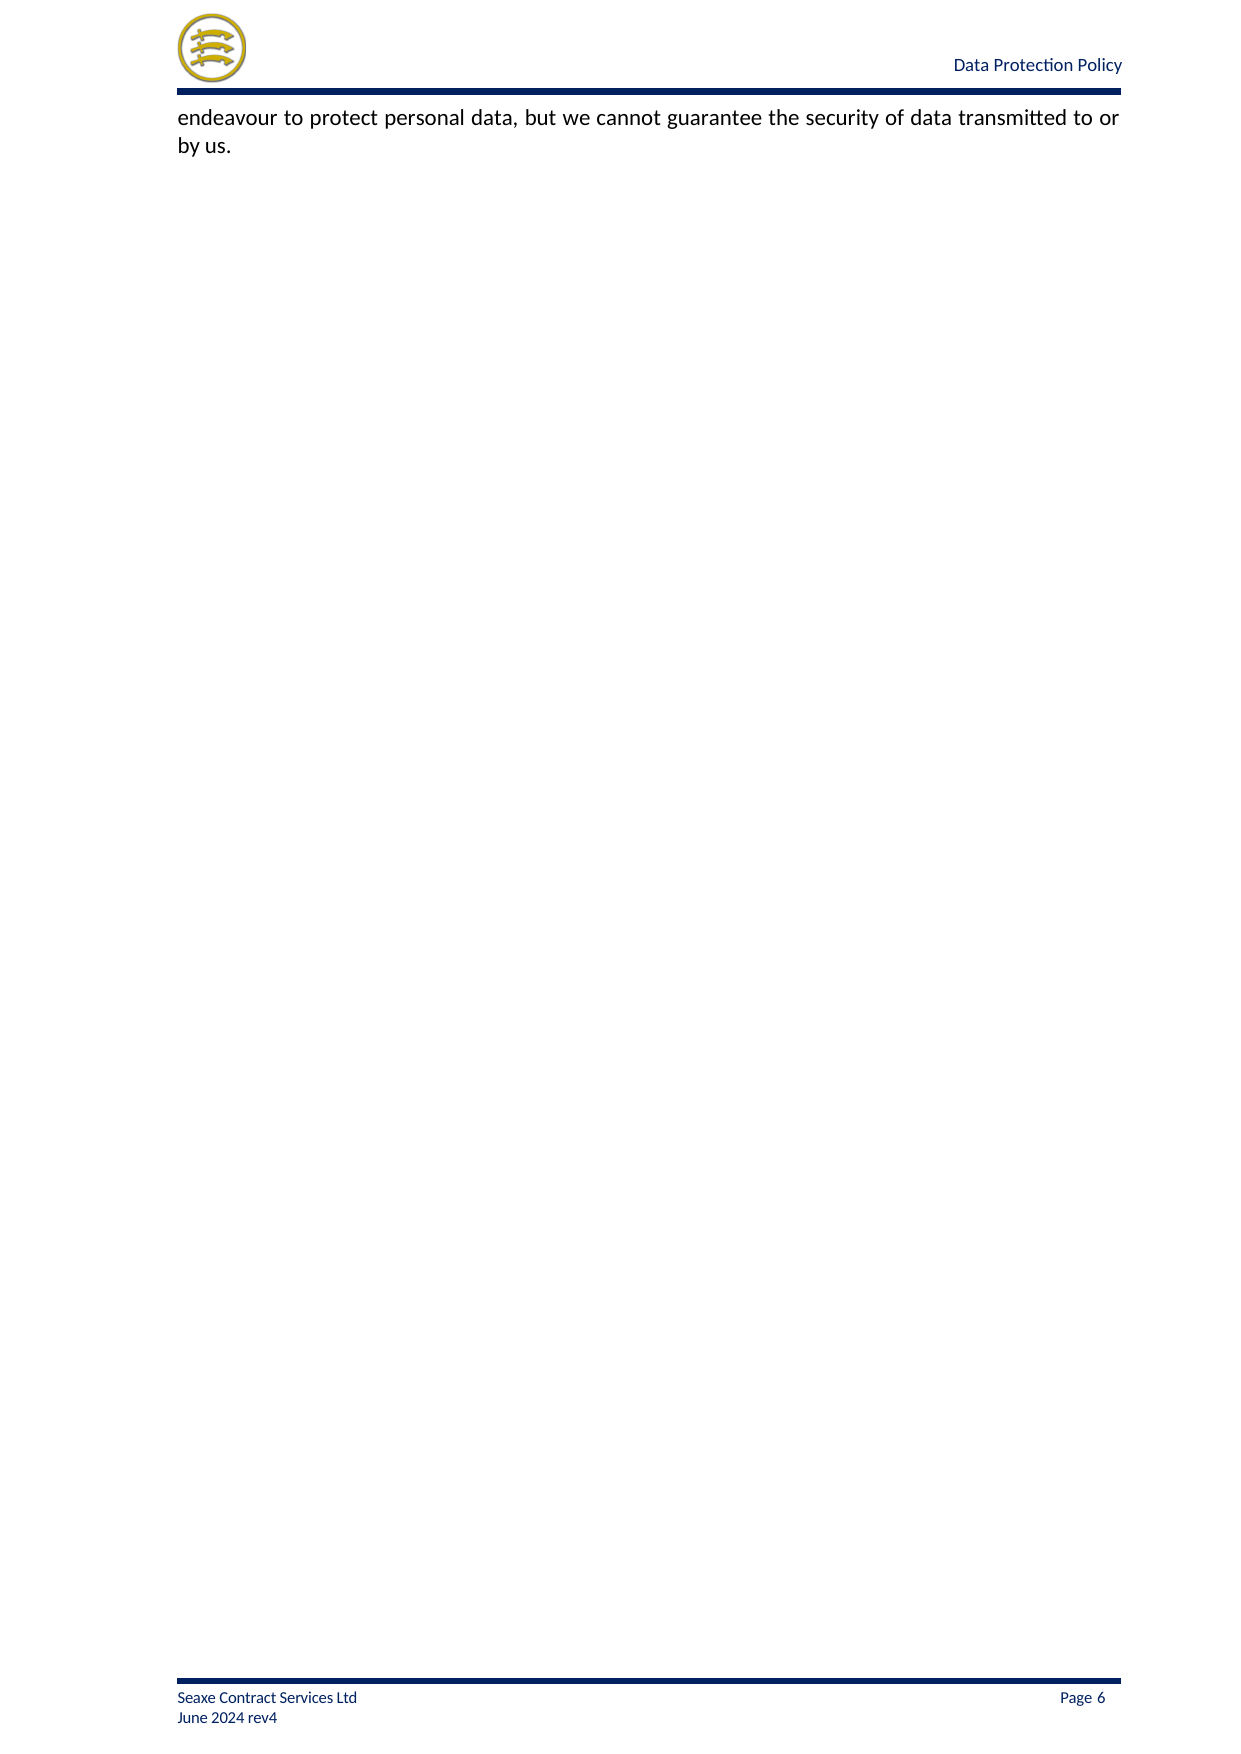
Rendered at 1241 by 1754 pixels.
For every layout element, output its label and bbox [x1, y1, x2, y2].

text [177, 103, 1122, 159]
picture [177, 13, 247, 83]
